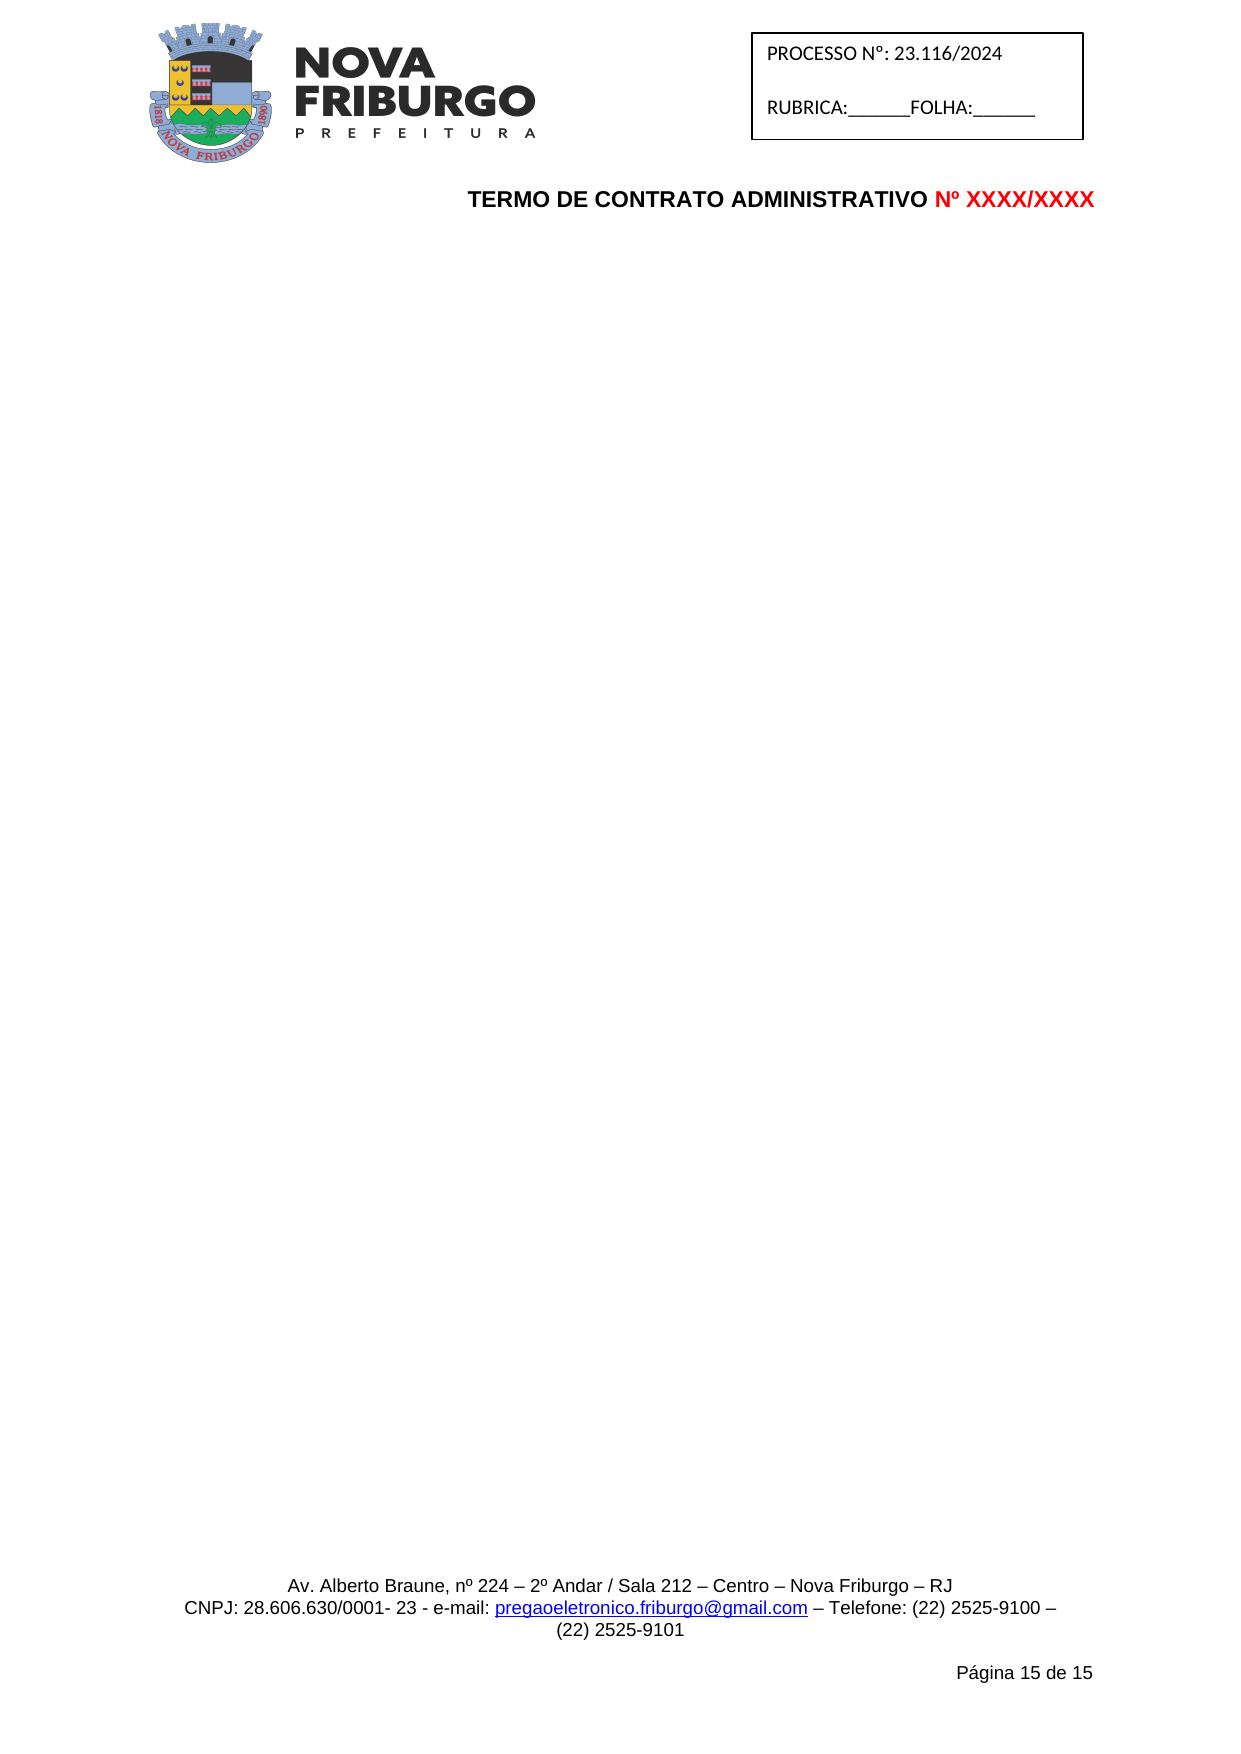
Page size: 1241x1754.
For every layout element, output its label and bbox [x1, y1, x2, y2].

picture [134, 17, 550, 164]
